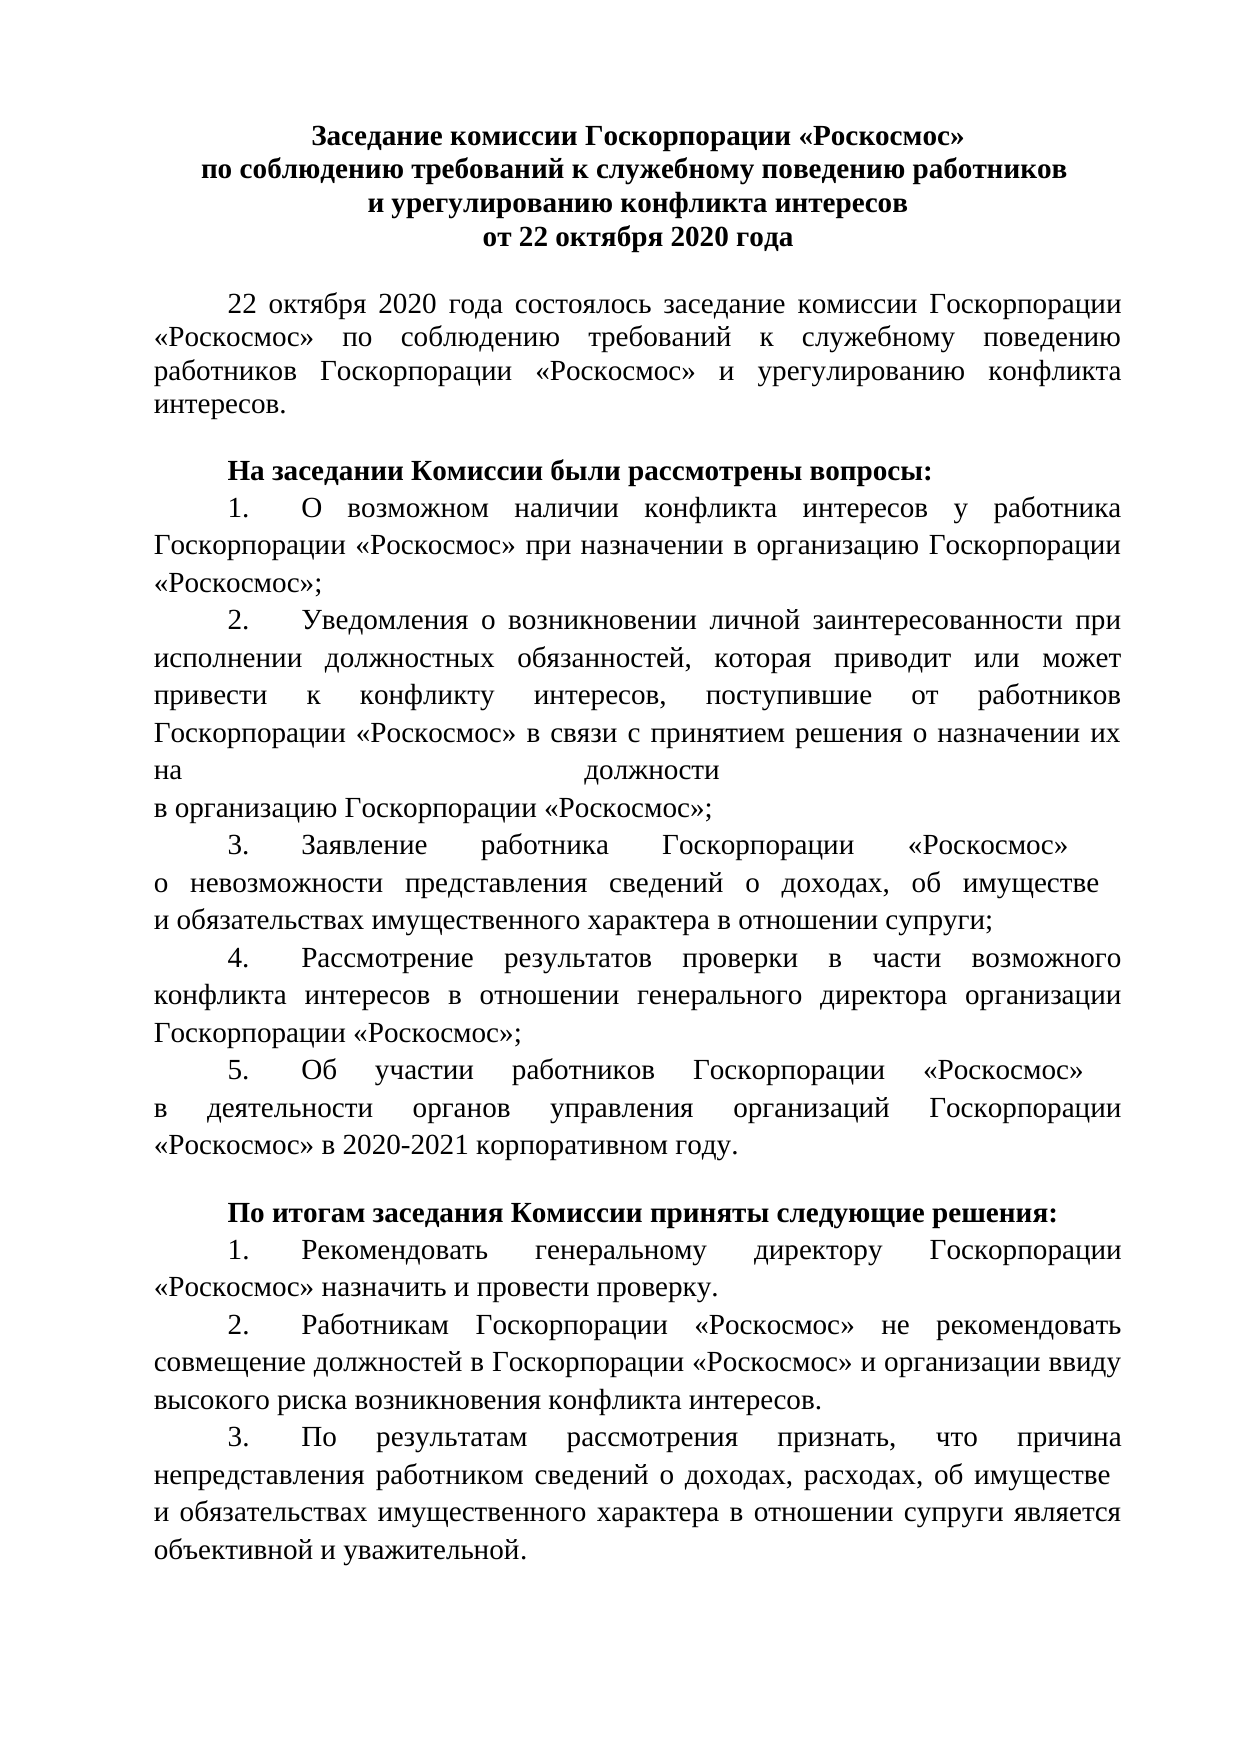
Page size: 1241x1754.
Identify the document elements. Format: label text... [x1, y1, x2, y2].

list Работникам Госкорпорации «Роскосмос» не рекомендовать совмещение должностей в Госкорпорации «Роскосмос» и организации ввиду высокого риска возникновения конфликта интересов. [153, 1304, 1122, 1417]
list Уведомления о возникновении личной заинтересованности при исполнении должностных обязанностей, которая приводит или может привести к конфликту интересов, поступившие от работников Госкорпорации «Роскосмос» в связи с принятием решения о назначении их на должности в организацию Госкорпорации «Роскосмос»; [153, 599, 1122, 824]
list Рекомендовать генеральному директору Госкорпорации «Роскосмос» назначить и провести проверку. [153, 1229, 1122, 1304]
list О возможном наличии конфликта интересов у работника Госкорпорации «Роскосмос» при назначении в организацию Госкорпорации «Роскосмос»; [153, 487, 1122, 599]
text На заседании Комиссии были рассмотрены вопросы: [153, 453, 1122, 487]
list Заявление работника Госкорпорации «Роскосмос» о невозможности представления сведений о доходах, об имуществе и обязательствах имущественного характера в отношении супруги; [153, 824, 1122, 937]
text Заседание комиссии Госкорпорации «Роскосмос» [153, 118, 1122, 152]
text 22 октября 2020 года состоялось заседание комиссии Госкорпорации «Роскосмос» по соблюдению требований к служебному поведению работников Госкорпорации «Роскосмос» и урегулированию конфликта интересов. [153, 286, 1122, 420]
list Рассмотрение результатов проверки в части возможного конфликта интересов в отношении генерального директора организации Госкорпорации «Роскосмос»; [153, 937, 1122, 1049]
text от 22 октября 2020 года [153, 219, 1122, 252]
text По итогам заседания Комиссии приняты следующие решения: [153, 1196, 1122, 1229]
list Об участии работников Госкорпорации «Роскосмос» в деятельности органов управления организаций Госкорпорации «Роскосмос» в 2020-2021 корпоративном году. [153, 1049, 1122, 1162]
text по соблюдению требований к служебному поведению работников и урегулированию конфликта интересов [153, 152, 1122, 219]
list По результатам рассмотрения признать, что причина непредставления работником сведений о доходах, расходах, об имуществе и обязательствах имущественного характера в отношении супруги является объективной и уважительной. [153, 1417, 1122, 1567]
